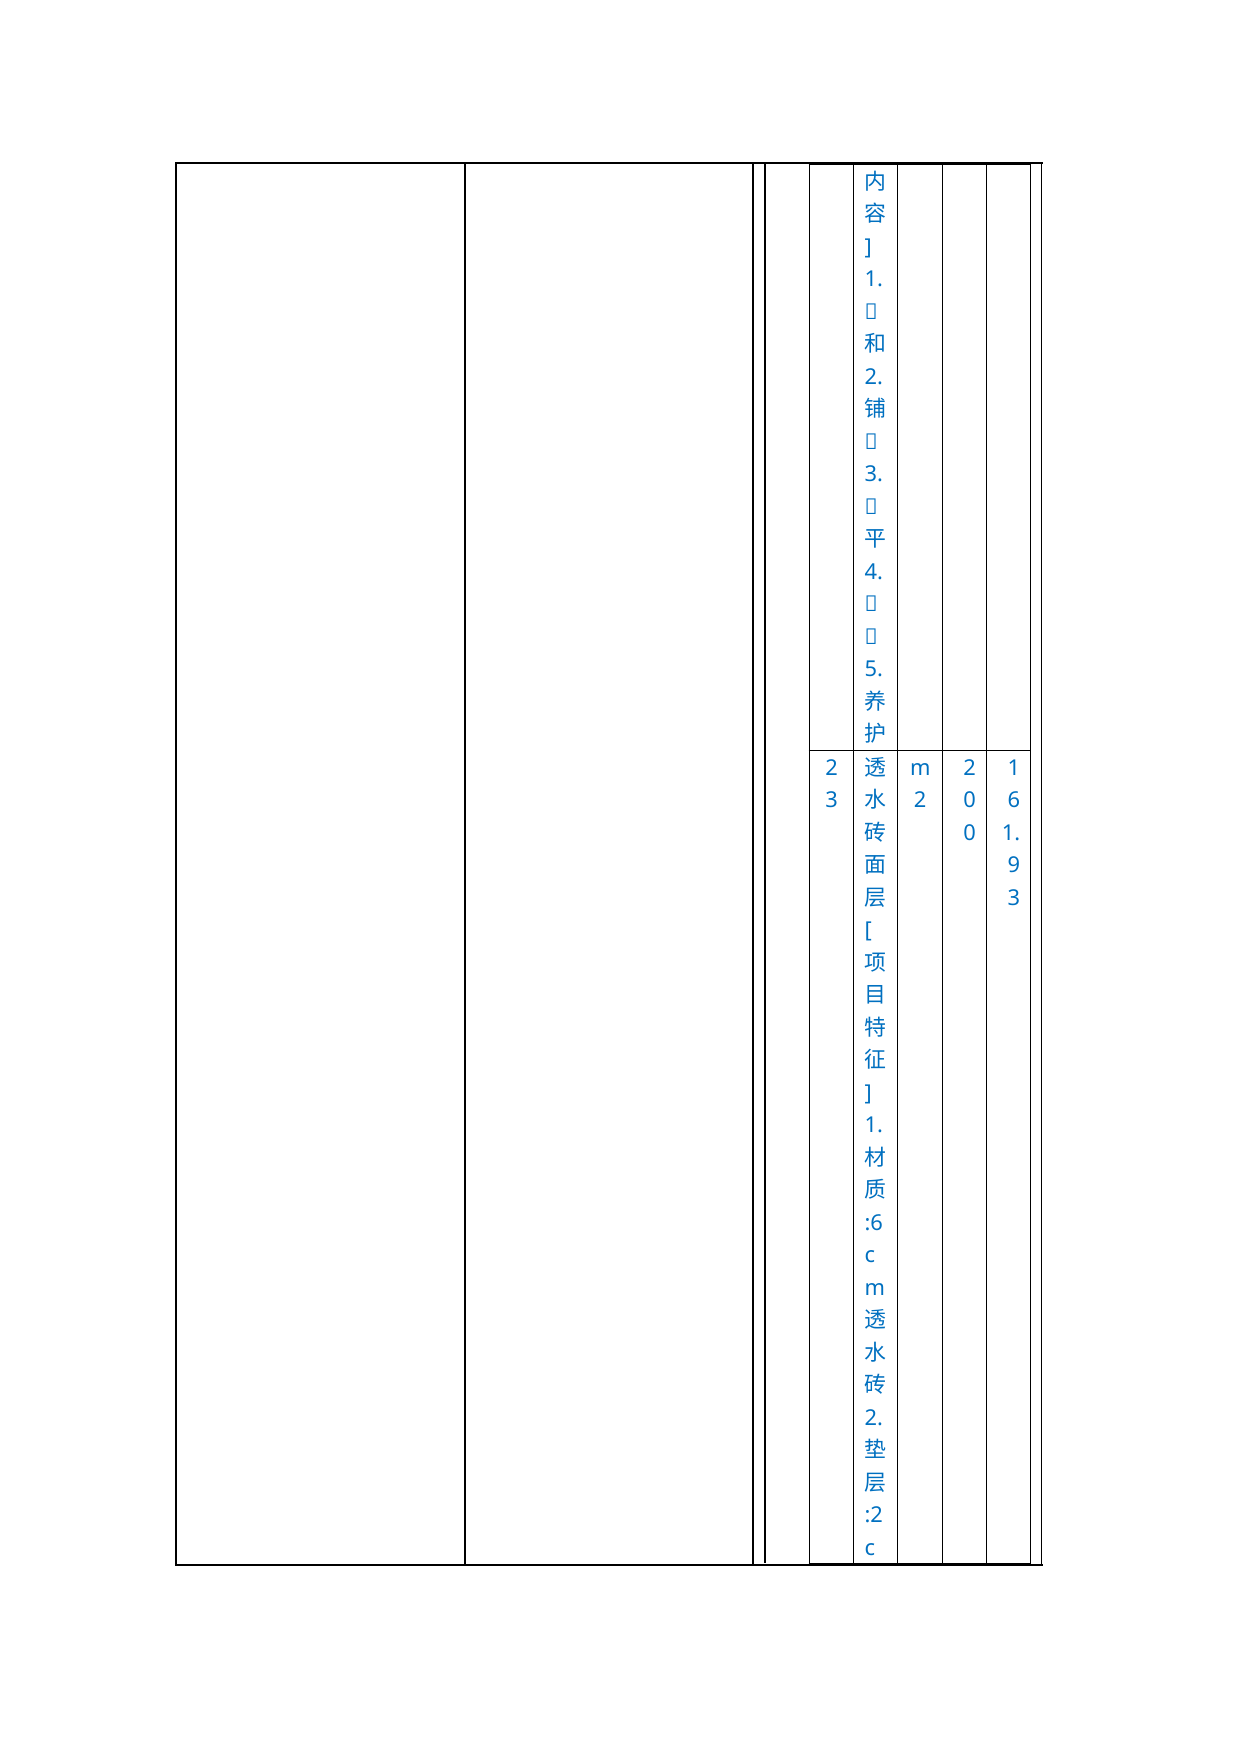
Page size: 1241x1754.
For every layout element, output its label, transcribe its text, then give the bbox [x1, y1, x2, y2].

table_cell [1031, 164, 1041, 1564]
table_cell [466, 164, 752, 1564]
table_cell 2 [177, 164, 464, 1564]
